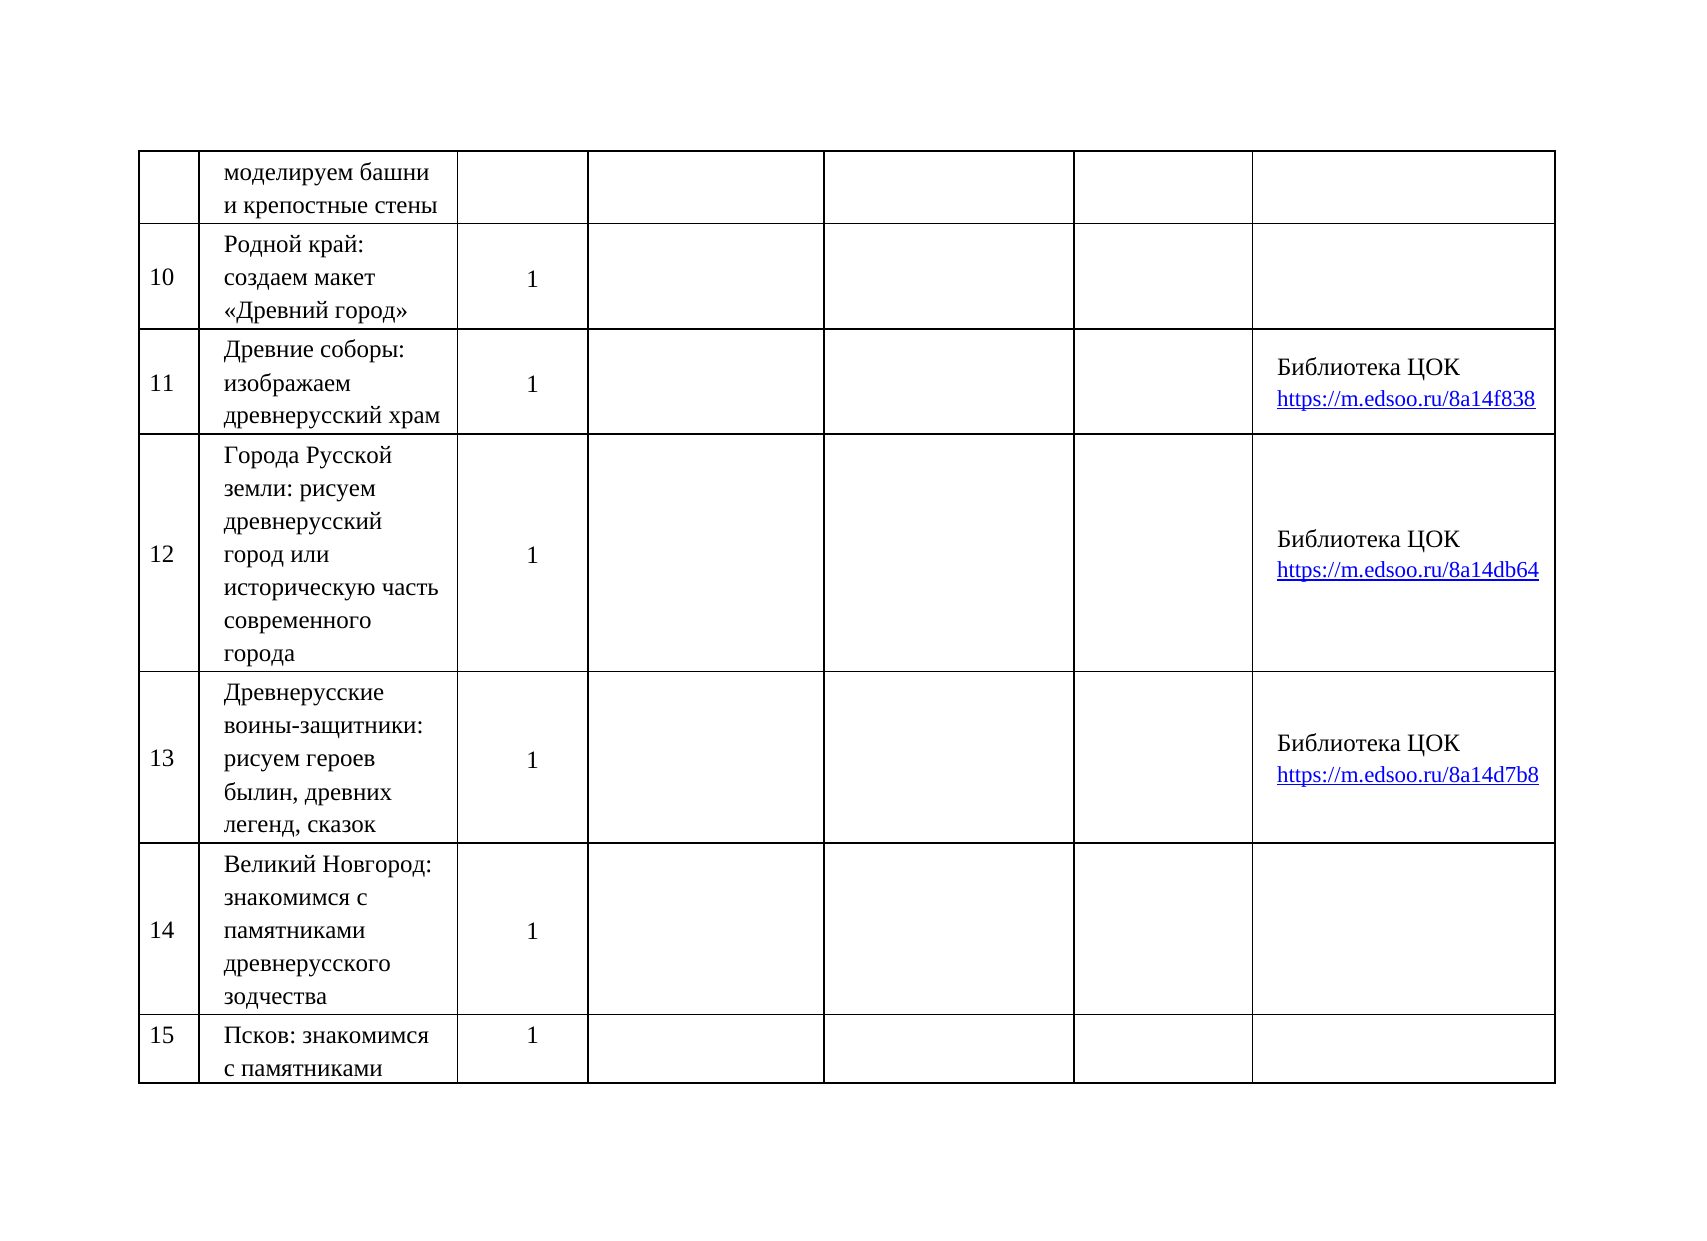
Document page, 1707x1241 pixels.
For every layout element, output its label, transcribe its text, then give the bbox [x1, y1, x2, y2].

table_cell 1 [458, 844, 587, 1014]
table_cell [1075, 224, 1252, 328]
table_cell [825, 844, 1073, 1014]
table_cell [1253, 152, 1554, 222]
table_cell [1075, 672, 1252, 842]
table_cell [825, 435, 1073, 671]
table_cell [589, 435, 823, 671]
table_cell [589, 1015, 823, 1082]
table_cell 14 [140, 844, 198, 1014]
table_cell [200, 1015, 457, 1082]
table_cell 1 [458, 672, 587, 842]
table_cell Великий Новгород: знакомимся с памятниками древнерусского зодчества [200, 844, 457, 1014]
table_cell Библиотека ЦОК https://m.edsoo.ru/8a14f838 [1253, 330, 1554, 433]
table_cell 9 [140, 152, 198, 222]
table_cell 13 [140, 672, 198, 842]
table_cell 1 [458, 152, 587, 222]
table_cell 1 [458, 330, 587, 433]
table_cell [589, 224, 823, 328]
table_cell [825, 1015, 1073, 1082]
table_cell 1 [458, 435, 587, 671]
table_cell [200, 152, 457, 222]
table_cell [1253, 844, 1554, 1014]
table_cell [825, 224, 1073, 328]
table_cell [825, 330, 1073, 433]
table_cell [1253, 1015, 1554, 1082]
table_cell [589, 844, 823, 1014]
table_cell [1075, 844, 1252, 1014]
table_cell [589, 672, 823, 842]
table_cell [589, 330, 823, 433]
table_cell [1253, 224, 1554, 328]
table_cell [589, 152, 823, 222]
table_cell [1075, 330, 1252, 433]
table_cell 11 [140, 330, 198, 433]
table_cell [1075, 152, 1252, 222]
table_cell [825, 152, 1073, 222]
table_cell Родной край: создаем макет «Древний город» [200, 224, 457, 328]
table_cell Города Русской земли: рисуем древнерусский город или историческую часть современного города [200, 435, 457, 671]
table_cell 10 [140, 224, 198, 328]
table_cell [825, 672, 1073, 842]
table_cell [1075, 435, 1252, 671]
table_cell [1075, 1015, 1252, 1082]
table_cell Древние соборы: изображаем древнерусский храм [200, 330, 457, 433]
table_cell Библиотека ЦОК https://m.edsoo.ru/8a14db64 [1253, 435, 1554, 671]
table_cell 1 [458, 224, 587, 328]
table_cell 15 [140, 1015, 198, 1082]
table_cell 1 [458, 1015, 587, 1082]
table_cell Библиотека ЦОК https://m.edsoo.ru/8a14d7b8 [1253, 672, 1554, 842]
table_cell Древнерусские воины-защитники: рисуем героев былин, древних легенд, сказок [200, 672, 457, 842]
table_cell 12 [140, 435, 198, 671]
